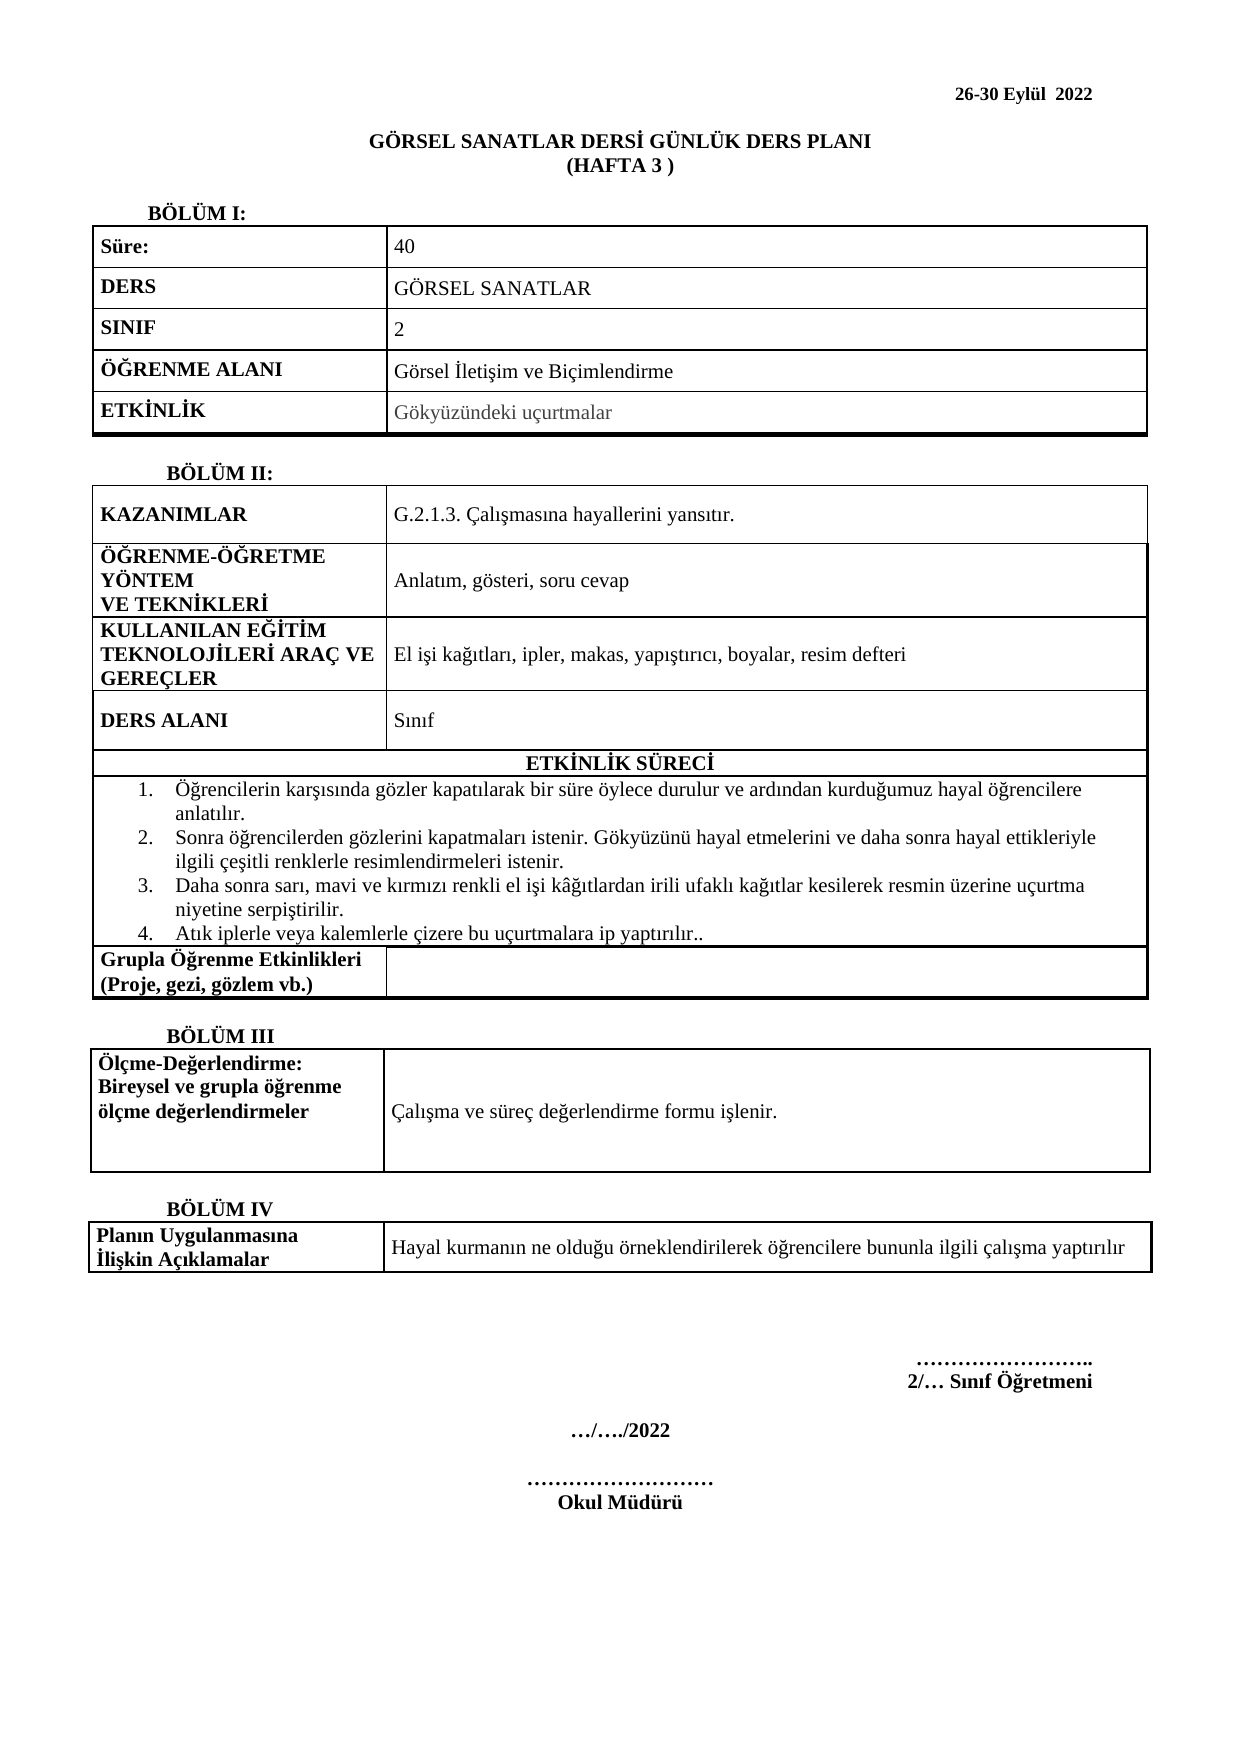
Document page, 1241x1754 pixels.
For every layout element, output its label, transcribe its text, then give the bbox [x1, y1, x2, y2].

table_cell 2 [388, 309, 1146, 349]
text BÖLÜM I: [148, 201, 1093, 225]
subtitle BÖLÜM III [148, 1024, 1093, 1048]
text BÖLÜM II: [148, 461, 1093, 485]
table_cell ÖĞRENME-ÖĞRETME YÖNTEM VE TEKNİKLERİ [93, 544, 386, 616]
text Okul Müdürü [148, 1490, 1093, 1514]
table_cell Grupla Öğrenme Etkinlikleri (Proje, gezi, gözlem vb.) [94, 947, 386, 996]
table_header Çalışma ve süreç değerlendirme formu işlenir. [385, 1050, 1149, 1171]
text ……………………… [148, 1466, 1093, 1490]
table_header Hayal kurmanın ne olduğu örneklendirilerek öğrencilere bununla ilgili çalışma yaptırılır [385, 1223, 1150, 1271]
table_cell Öğrencilerin karşısında gözler kapatılarak bir süre öylece durulur ve ardından kurduğumuz hayal öğrencilere anlatılır. Sonra öğrencilerden gözlerini kapatmaları istenir. Gökyüzünü hayal etmelerini ve daha sonra hayal ettikleriyle ilgili çeşitli renklerle resimlendirmeleri istenir. Daha sonra sarı, mavi ve kırmızı renkli el işi kâğıtlardan irili ufaklı kağıtlar kesilerek resmin üzerine uçurtma niyetine serpiştirilir. Atık iplerle veya kalemlerle çizere bu uçurtmalara ip yaptırılır.. [94, 777, 1146, 945]
text …/…./2022 [148, 1418, 1093, 1442]
table_cell ÖĞRENME ALANI [94, 351, 386, 391]
table_header Süre: [94, 227, 386, 266]
table_cell El işi kağıtları, ipler, makas, yapıştırıcı, boyalar, resim defteri [387, 618, 1146, 690]
table_header 40 [388, 227, 1146, 266]
table_cell ETKİNLİK SÜRECİ [94, 751, 1146, 775]
table_cell ETKİNLİK [94, 392, 386, 432]
table_cell Sınıf [387, 691, 1146, 749]
subtitle BÖLÜM IV [148, 1197, 1093, 1221]
table_header KAZANIMLAR [93, 486, 386, 543]
table_header Ölçme-Değerlendirme: Bireysel ve grupla öğrenme ölçme değerlendirmeler [92, 1050, 383, 1171]
table_cell Gökyüzündeki uçurtmalar [388, 392, 1146, 432]
text 26-30 Eylül 2022 [148, 83, 1093, 105]
table_header G.2.1.3. Çalışmasına hayallerini yansıtır. [387, 486, 1147, 543]
table_cell Anlatım, gösteri, soru cevap [387, 544, 1146, 616]
table_cell DERS ALANI [94, 691, 386, 749]
text 2/… Sınıf Öğretmeni [148, 1369, 1093, 1393]
table_cell SINIF [94, 309, 386, 349]
table_cell GÖRSEL SANATLAR [388, 268, 1146, 308]
text (HAFTA 3 ) [148, 153, 1093, 177]
table_cell DERS [94, 268, 386, 308]
table_cell [387, 948, 1146, 996]
table_cell KULLANILAN EĞİTİM TEKNOLOJİLERİ ARAÇ VE GEREÇLER [93, 618, 386, 690]
table_header Planın Uygulanmasına İlişkin Açıklamalar [90, 1223, 383, 1271]
table_cell Görsel İletişim ve Biçimlendirme [388, 351, 1146, 391]
text …………………….. [148, 1345, 1093, 1369]
text GÖRSEL SANATLAR DERSİ GÜNLÜK DERS PLANI [148, 129, 1093, 153]
